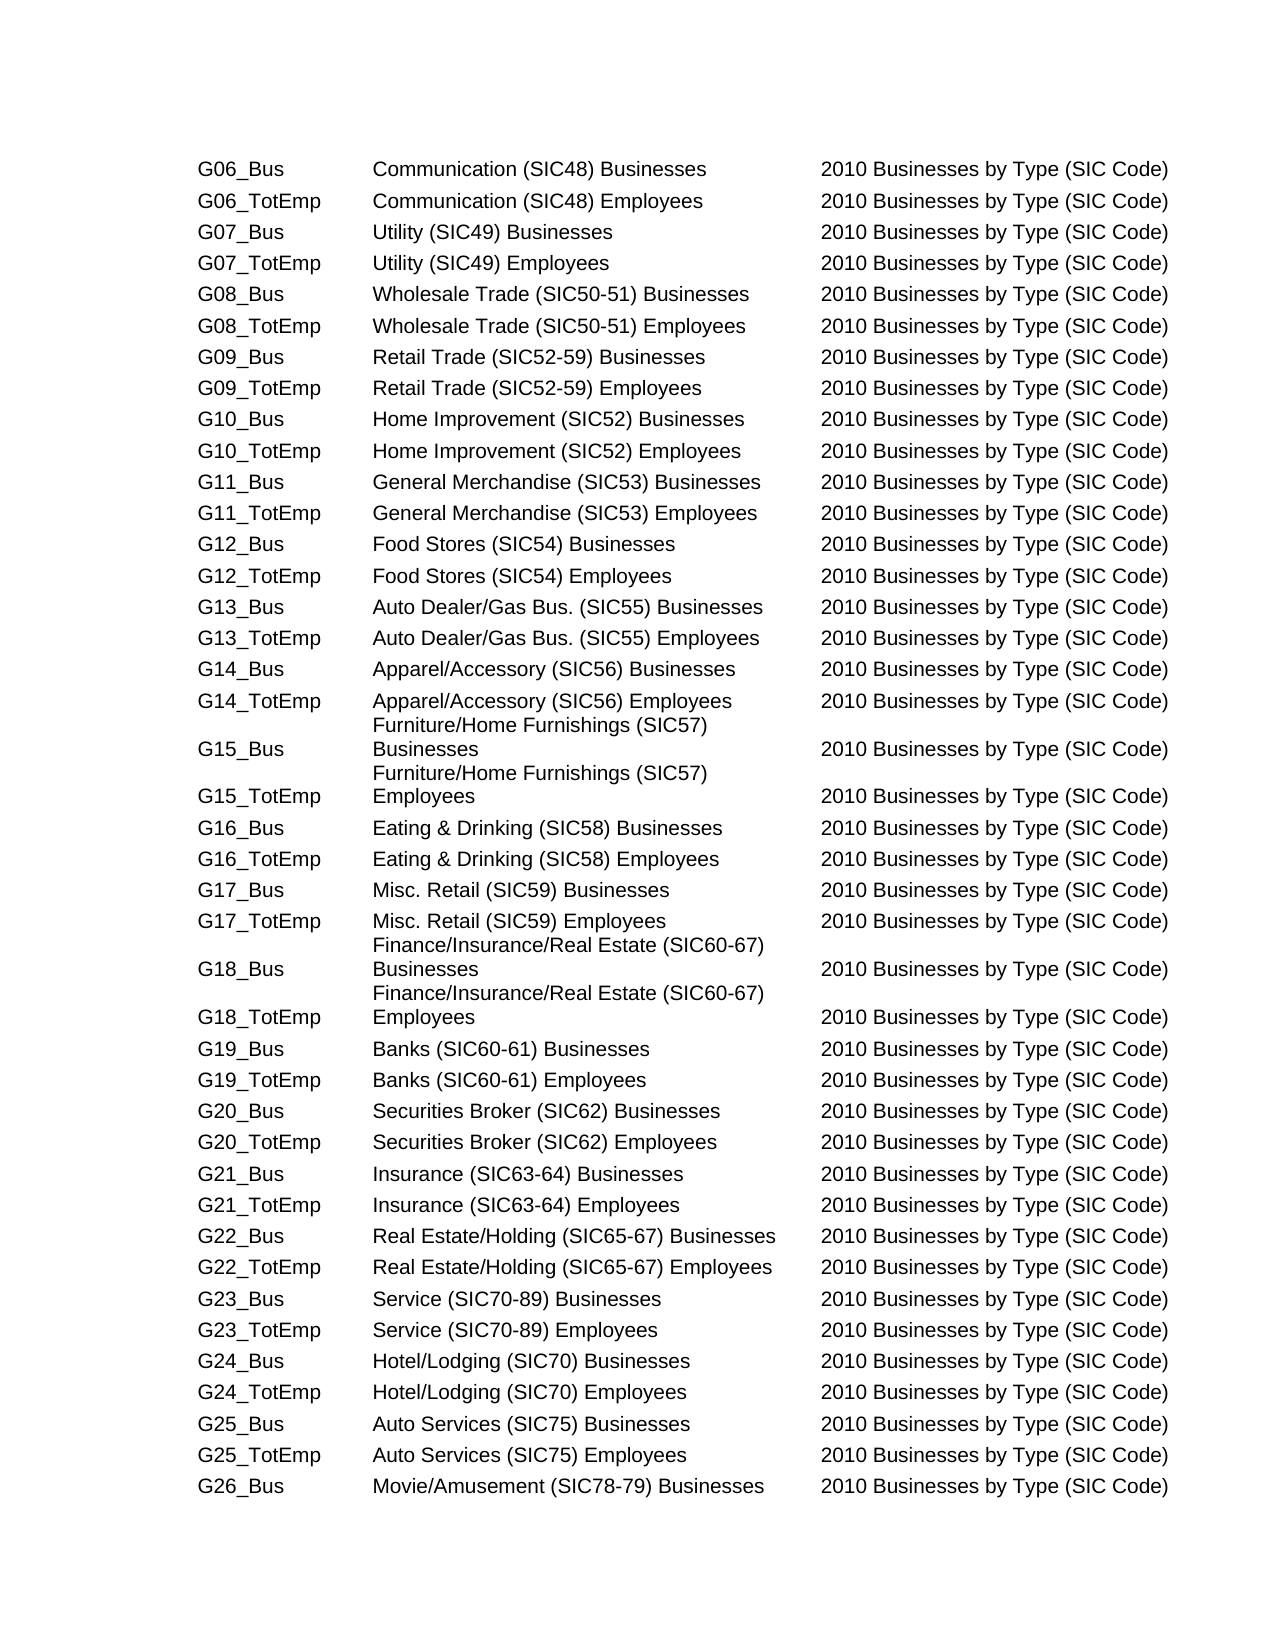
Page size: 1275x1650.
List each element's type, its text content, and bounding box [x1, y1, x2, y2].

table_cell Movie/Amusement (SIC78-79) Businesses [361, 1467, 809, 1498]
table_cell 2010 Businesses by Type (SIC Code) [809, 556, 1206, 587]
table_cell G23_Bus [186, 1279, 361, 1310]
table_cell Misc. Retail (SIC59) Businesses [361, 871, 809, 902]
table_cell Insurance (SIC63-64) Businesses [361, 1154, 809, 1185]
table_cell 2010 Businesses by Type (SIC Code) [809, 306, 1206, 337]
table_cell Communication (SIC48) Employees [361, 181, 809, 212]
table_cell 2010 Businesses by Type (SIC Code) [809, 1154, 1206, 1185]
table_cell G06_Bus [186, 150, 361, 181]
table_cell 2010 Businesses by Type (SIC Code) [809, 1092, 1206, 1123]
table_cell G19_TotEmp [186, 1060, 361, 1092]
table_cell Auto Services (SIC75) Employees [361, 1435, 809, 1467]
table_cell 2010 Businesses by Type (SIC Code) [809, 1185, 1206, 1217]
table_cell Securities Broker (SIC62) Businesses [361, 1092, 809, 1123]
table_cell Retail Trade (SIC52-59) Employees [361, 369, 809, 400]
table_cell 2010 Businesses by Type (SIC Code) [809, 494, 1206, 525]
table_cell Auto Dealer/Gas Bus. (SIC55) Employees [361, 619, 809, 650]
table_cell G14_TotEmp [186, 681, 361, 712]
table_cell G22_TotEmp [186, 1248, 361, 1279]
table_cell Home Improvement (SIC52) Businesses [361, 400, 809, 431]
table_cell Furniture/Home Furnishings (SIC57) Employees [361, 760, 809, 808]
table_cell 2010 Businesses by Type (SIC Code) [809, 400, 1206, 431]
table_cell G16_Bus [186, 808, 361, 839]
table_cell Finance/Insurance/Real Estate (SIC60-67) Employees [361, 981, 809, 1029]
table_cell Real Estate/Holding (SIC65-67) Employees [361, 1248, 809, 1279]
table_cell Retail Trade (SIC52-59) Businesses [361, 338, 809, 369]
table_cell 2010 Businesses by Type (SIC Code) [809, 1279, 1206, 1310]
table_cell G07_Bus [186, 213, 361, 244]
table_cell Utility (SIC49) Employees [361, 244, 809, 275]
table_cell Securities Broker (SIC62) Employees [361, 1123, 809, 1154]
table_cell 2010 Businesses by Type (SIC Code) [809, 1435, 1206, 1467]
table_cell 2010 Businesses by Type (SIC Code) [809, 338, 1206, 369]
table_cell Apparel/Accessory (SIC56) Businesses [361, 650, 809, 681]
table_cell Apparel/Accessory (SIC56) Employees [361, 681, 809, 712]
table_cell G24_Bus [186, 1342, 361, 1373]
table_cell 2010 Businesses by Type (SIC Code) [809, 1060, 1206, 1092]
table_cell 2010 Businesses by Type (SIC Code) [809, 713, 1206, 760]
table_cell G08_TotEmp [186, 306, 361, 337]
table_cell G24_TotEmp [186, 1373, 361, 1404]
table_cell 2010 Businesses by Type (SIC Code) [809, 902, 1206, 933]
table_cell G11_TotEmp [186, 494, 361, 525]
table_cell G21_Bus [186, 1154, 361, 1185]
table_cell Misc. Retail (SIC59) Employees [361, 902, 809, 933]
table_cell Finance/Insurance/Real Estate (SIC60-67) Businesses [361, 933, 809, 981]
table_cell Insurance (SIC63-64) Employees [361, 1185, 809, 1217]
table_cell Service (SIC70-89) Businesses [361, 1279, 809, 1310]
table_cell Service (SIC70-89) Employees [361, 1310, 809, 1342]
table_cell 2010 Businesses by Type (SIC Code) [809, 1217, 1206, 1248]
table_cell Wholesale Trade (SIC50-51) Businesses [361, 275, 809, 306]
table_cell G16_TotEmp [186, 840, 361, 871]
table_cell 2010 Businesses by Type (SIC Code) [809, 213, 1206, 244]
table_cell 2010 Businesses by Type (SIC Code) [809, 933, 1206, 981]
table_cell 2010 Businesses by Type (SIC Code) [809, 871, 1206, 902]
table_cell G18_TotEmp [186, 981, 361, 1029]
table_cell Real Estate/Holding (SIC65-67) Businesses [361, 1217, 809, 1248]
table_cell Eating & Drinking (SIC58) Employees [361, 840, 809, 871]
table_cell 2010 Businesses by Type (SIC Code) [809, 808, 1206, 839]
table_cell G22_Bus [186, 1217, 361, 1248]
table_cell G09_TotEmp [186, 369, 361, 400]
table_cell G12_TotEmp [186, 556, 361, 587]
table_cell 2010 Businesses by Type (SIC Code) [809, 1404, 1206, 1435]
table_cell G19_Bus [186, 1029, 361, 1060]
table_cell G17_Bus [186, 871, 361, 902]
table_cell Food Stores (SIC54) Employees [361, 556, 809, 587]
table_cell G20_TotEmp [186, 1123, 361, 1154]
table_cell Hotel/Lodging (SIC70) Employees [361, 1373, 809, 1404]
table_cell G15_Bus [186, 713, 361, 760]
table_cell 2010 Businesses by Type (SIC Code) [809, 1310, 1206, 1342]
table_cell Auto Services (SIC75) Businesses [361, 1404, 809, 1435]
table_cell 2010 Businesses by Type (SIC Code) [809, 1342, 1206, 1373]
table_cell 2010 Businesses by Type (SIC Code) [809, 619, 1206, 650]
table_cell 2010 Businesses by Type (SIC Code) [809, 369, 1206, 400]
table_cell 2010 Businesses by Type (SIC Code) [809, 760, 1206, 808]
table_cell Auto Dealer/Gas Bus. (SIC55) Businesses [361, 588, 809, 619]
table_cell Communication (SIC48) Businesses [361, 150, 809, 181]
table_cell 2010 Businesses by Type (SIC Code) [809, 1123, 1206, 1154]
table_cell Eating & Drinking (SIC58) Businesses [361, 808, 809, 839]
table_cell G18_Bus [186, 933, 361, 981]
table_cell G15_TotEmp [186, 760, 361, 808]
table_cell 2010 Businesses by Type (SIC Code) [809, 681, 1206, 712]
table_cell G10_TotEmp [186, 431, 361, 462]
table_cell G07_TotEmp [186, 244, 361, 275]
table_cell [809, 150, 1206, 181]
table_cell Food Stores (SIC54) Businesses [361, 525, 809, 556]
table_cell 2010 Businesses by Type (SIC Code) [809, 431, 1206, 462]
table_cell 2010 Businesses by Type (SIC Code) [809, 1373, 1206, 1404]
table_cell G26_Bus [186, 1467, 361, 1498]
table_cell G08_Bus [186, 275, 361, 306]
table_cell G06_TotEmp [186, 181, 361, 212]
table_cell G17_TotEmp [186, 902, 361, 933]
table_cell 2010 Businesses by Type (SIC Code) [809, 981, 1206, 1029]
table_cell General Merchandise (SIC53) Businesses [361, 463, 809, 494]
table_cell G23_TotEmp [186, 1310, 361, 1342]
table_cell 2010 Businesses by Type (SIC Code) [809, 1029, 1206, 1060]
table_cell G13_Bus [186, 588, 361, 619]
table_cell G10_Bus [186, 400, 361, 431]
table_cell Banks (SIC60-61) Employees [361, 1060, 809, 1092]
table_cell G14_Bus [186, 650, 361, 681]
table_cell G25_Bus [186, 1404, 361, 1435]
table_cell 2010 Businesses by Type (SIC Code) [809, 244, 1206, 275]
table_cell 2010 Businesses by Type (SIC Code) [809, 650, 1206, 681]
table_cell 2010 Businesses by Type (SIC Code) [809, 588, 1206, 619]
table_cell 2010 Businesses by Type (SIC Code) [809, 525, 1206, 556]
table_cell G25_TotEmp [186, 1435, 361, 1467]
table_cell Banks (SIC60-61) Businesses [361, 1029, 809, 1060]
table_cell G21_TotEmp [186, 1185, 361, 1217]
table_cell Home Improvement (SIC52) Employees [361, 431, 809, 462]
table_cell G09_Bus [186, 338, 361, 369]
table_cell 2010 Businesses by Type (SIC Code) [809, 463, 1206, 494]
table_cell Utility (SIC49) Businesses [361, 213, 809, 244]
table_cell Furniture/Home Furnishings (SIC57) Businesses [361, 713, 809, 760]
table_cell 2010 Businesses by Type (SIC Code) [809, 1248, 1206, 1279]
table_cell G11_Bus [186, 463, 361, 494]
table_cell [809, 1467, 1206, 1498]
table_cell G13_TotEmp [186, 619, 361, 650]
table_cell 2010 Businesses by Type (SIC Code) [809, 840, 1206, 871]
table_cell 2010 Businesses by Type (SIC Code) [809, 275, 1206, 306]
table_cell Wholesale Trade (SIC50-51) Employees [361, 306, 809, 337]
table_cell General Merchandise (SIC53) Employees [361, 494, 809, 525]
table_cell 2010 Businesses by Type (SIC Code) [809, 181, 1206, 212]
table_cell G20_Bus [186, 1092, 361, 1123]
table_cell G12_Bus [186, 525, 361, 556]
table_cell Hotel/Lodging (SIC70) Businesses [361, 1342, 809, 1373]
